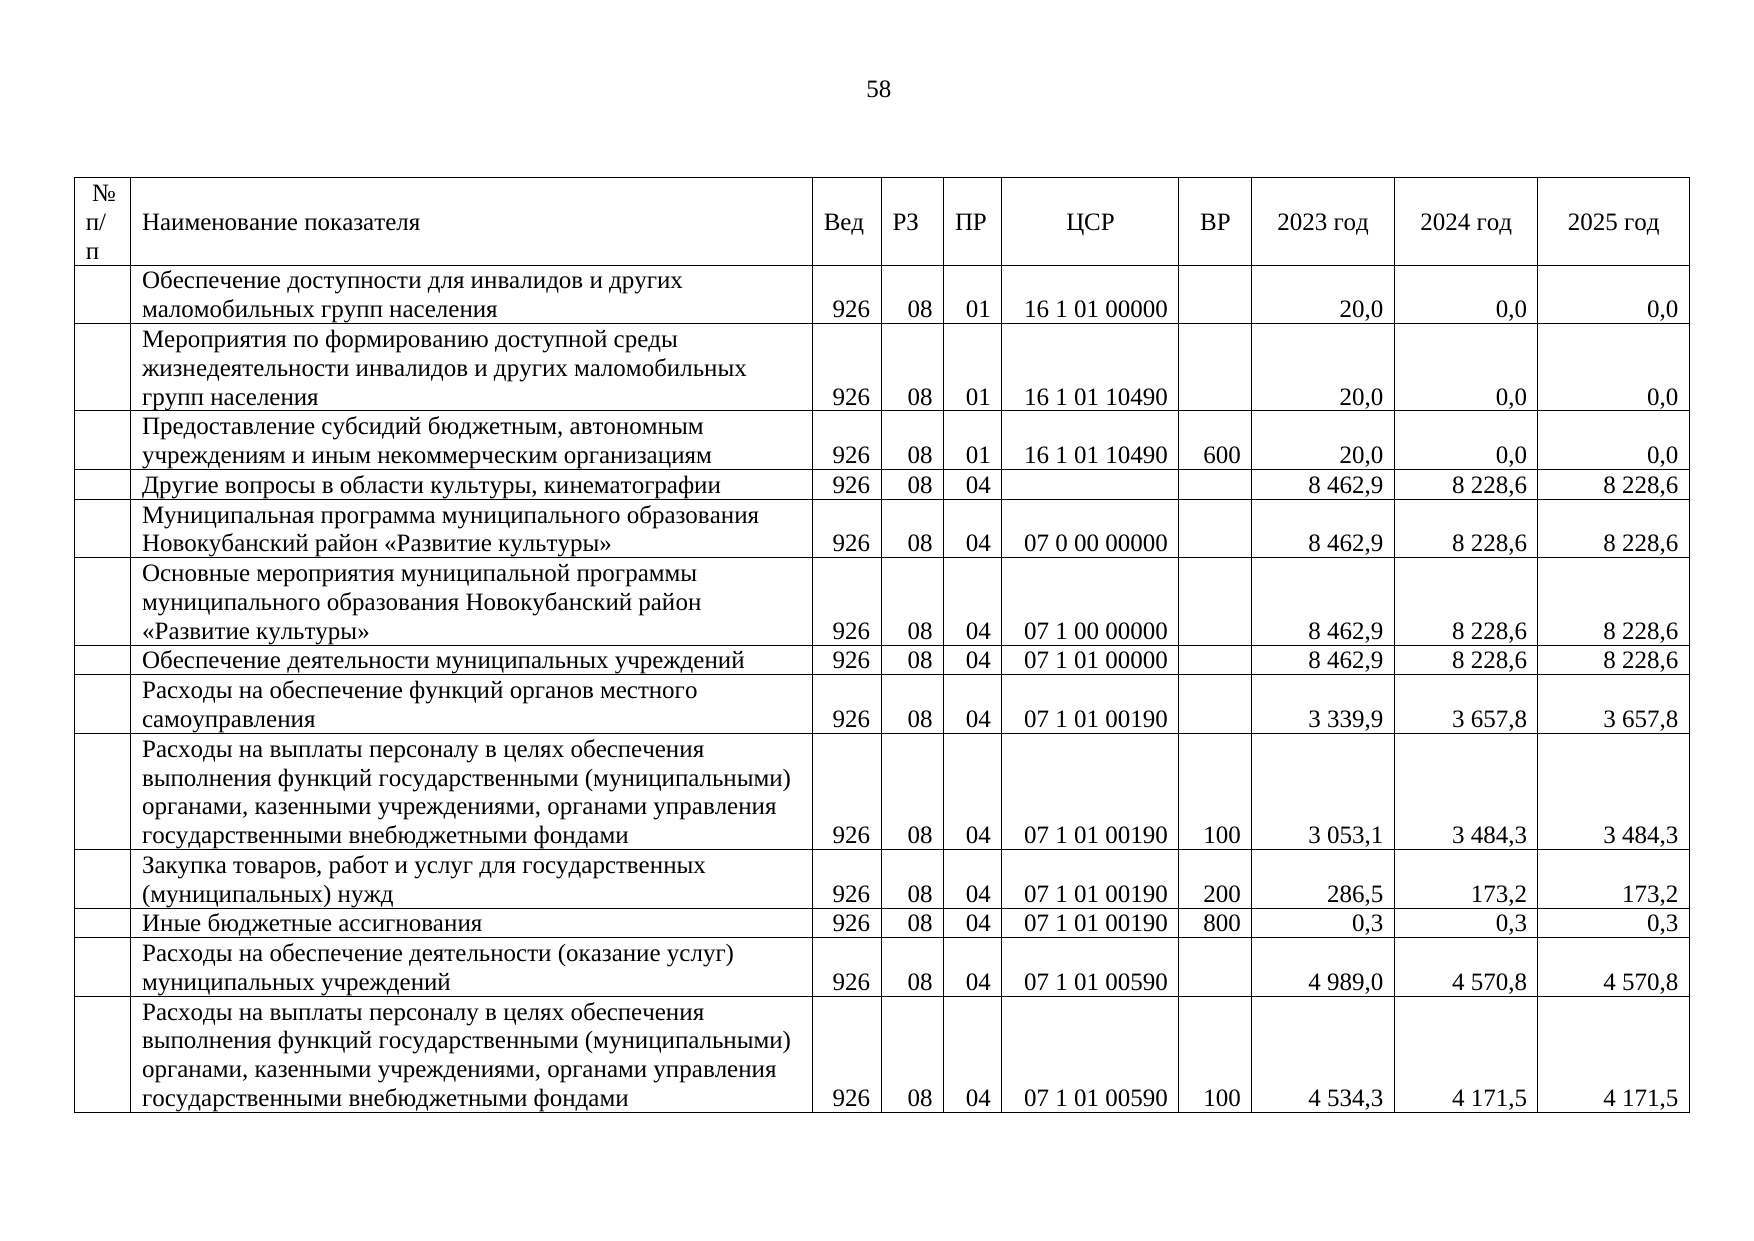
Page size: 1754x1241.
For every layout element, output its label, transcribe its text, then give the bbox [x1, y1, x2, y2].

table_header РЗ [882, 178, 943, 264]
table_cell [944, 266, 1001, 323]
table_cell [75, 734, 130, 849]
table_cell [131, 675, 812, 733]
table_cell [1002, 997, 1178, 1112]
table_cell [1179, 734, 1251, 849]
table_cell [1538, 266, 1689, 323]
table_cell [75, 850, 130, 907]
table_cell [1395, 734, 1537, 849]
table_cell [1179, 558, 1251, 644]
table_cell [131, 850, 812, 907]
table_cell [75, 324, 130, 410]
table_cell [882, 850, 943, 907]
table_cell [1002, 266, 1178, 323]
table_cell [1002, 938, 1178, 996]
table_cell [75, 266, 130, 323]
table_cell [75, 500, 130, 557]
table_header ВР [1179, 178, 1251, 264]
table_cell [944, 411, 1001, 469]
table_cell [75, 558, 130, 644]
table_header 2025 год [1538, 178, 1689, 264]
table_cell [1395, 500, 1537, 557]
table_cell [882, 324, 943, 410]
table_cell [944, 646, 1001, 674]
table_header 2023 год [1252, 178, 1394, 264]
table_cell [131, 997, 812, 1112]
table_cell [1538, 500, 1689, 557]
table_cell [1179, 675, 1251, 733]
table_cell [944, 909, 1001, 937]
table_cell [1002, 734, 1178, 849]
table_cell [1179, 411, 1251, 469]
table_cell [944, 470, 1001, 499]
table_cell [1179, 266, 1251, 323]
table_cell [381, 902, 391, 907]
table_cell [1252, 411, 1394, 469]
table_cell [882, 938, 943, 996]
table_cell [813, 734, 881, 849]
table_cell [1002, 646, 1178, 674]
table_header Вед [813, 178, 881, 264]
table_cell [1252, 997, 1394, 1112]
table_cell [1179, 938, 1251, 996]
table_header Наименование показателя [131, 178, 812, 264]
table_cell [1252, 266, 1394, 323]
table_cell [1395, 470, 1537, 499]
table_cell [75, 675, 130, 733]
table_header ЦСР [1002, 178, 1178, 264]
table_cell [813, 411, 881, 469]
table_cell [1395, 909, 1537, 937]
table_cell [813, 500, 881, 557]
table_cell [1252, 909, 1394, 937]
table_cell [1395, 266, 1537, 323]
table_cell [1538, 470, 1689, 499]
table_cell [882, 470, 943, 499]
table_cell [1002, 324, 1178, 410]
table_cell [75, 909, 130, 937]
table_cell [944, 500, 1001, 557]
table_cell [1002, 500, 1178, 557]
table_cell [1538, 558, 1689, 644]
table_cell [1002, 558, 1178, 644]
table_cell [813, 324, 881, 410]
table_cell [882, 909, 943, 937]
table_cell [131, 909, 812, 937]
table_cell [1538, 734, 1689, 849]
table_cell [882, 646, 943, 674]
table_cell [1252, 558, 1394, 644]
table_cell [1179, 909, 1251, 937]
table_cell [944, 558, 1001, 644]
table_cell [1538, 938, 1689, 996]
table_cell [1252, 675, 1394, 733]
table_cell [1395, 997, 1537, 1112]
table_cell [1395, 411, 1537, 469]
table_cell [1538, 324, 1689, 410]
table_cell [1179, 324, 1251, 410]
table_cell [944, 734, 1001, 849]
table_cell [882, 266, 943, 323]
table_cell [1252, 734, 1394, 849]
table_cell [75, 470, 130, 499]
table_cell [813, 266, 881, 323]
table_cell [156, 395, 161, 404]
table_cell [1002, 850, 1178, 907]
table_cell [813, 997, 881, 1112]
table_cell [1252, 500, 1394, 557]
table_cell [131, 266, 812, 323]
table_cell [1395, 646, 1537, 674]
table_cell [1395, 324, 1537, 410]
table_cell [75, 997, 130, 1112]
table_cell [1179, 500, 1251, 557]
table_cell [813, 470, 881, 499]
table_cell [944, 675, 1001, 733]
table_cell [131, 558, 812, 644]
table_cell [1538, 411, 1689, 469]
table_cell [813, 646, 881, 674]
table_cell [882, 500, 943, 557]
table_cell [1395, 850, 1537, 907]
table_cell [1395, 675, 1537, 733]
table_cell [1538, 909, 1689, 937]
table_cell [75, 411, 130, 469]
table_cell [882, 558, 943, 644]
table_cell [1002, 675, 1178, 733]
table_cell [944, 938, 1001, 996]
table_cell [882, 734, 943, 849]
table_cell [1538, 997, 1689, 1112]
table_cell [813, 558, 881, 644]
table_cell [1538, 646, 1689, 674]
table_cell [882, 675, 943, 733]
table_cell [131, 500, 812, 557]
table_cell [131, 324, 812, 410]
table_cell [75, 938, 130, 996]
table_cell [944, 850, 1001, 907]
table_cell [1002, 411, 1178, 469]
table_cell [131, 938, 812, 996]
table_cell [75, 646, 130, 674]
table_header 2024 год [1395, 178, 1537, 264]
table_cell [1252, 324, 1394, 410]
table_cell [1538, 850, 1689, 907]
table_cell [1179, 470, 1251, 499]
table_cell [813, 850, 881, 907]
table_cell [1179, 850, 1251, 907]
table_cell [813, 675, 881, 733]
table_header № п/п [75, 178, 130, 264]
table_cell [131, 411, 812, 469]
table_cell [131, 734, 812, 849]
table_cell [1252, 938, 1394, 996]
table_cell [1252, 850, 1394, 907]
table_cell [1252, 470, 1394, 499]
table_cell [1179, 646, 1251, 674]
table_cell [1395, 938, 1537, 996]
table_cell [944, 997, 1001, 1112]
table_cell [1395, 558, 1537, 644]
table_header ПР [944, 178, 1001, 264]
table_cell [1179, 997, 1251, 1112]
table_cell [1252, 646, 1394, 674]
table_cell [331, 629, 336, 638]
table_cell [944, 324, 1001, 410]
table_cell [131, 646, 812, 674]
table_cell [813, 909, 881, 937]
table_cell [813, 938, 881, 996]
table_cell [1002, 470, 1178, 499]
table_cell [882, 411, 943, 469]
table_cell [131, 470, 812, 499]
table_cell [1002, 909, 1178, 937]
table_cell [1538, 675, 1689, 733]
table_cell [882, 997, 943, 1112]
